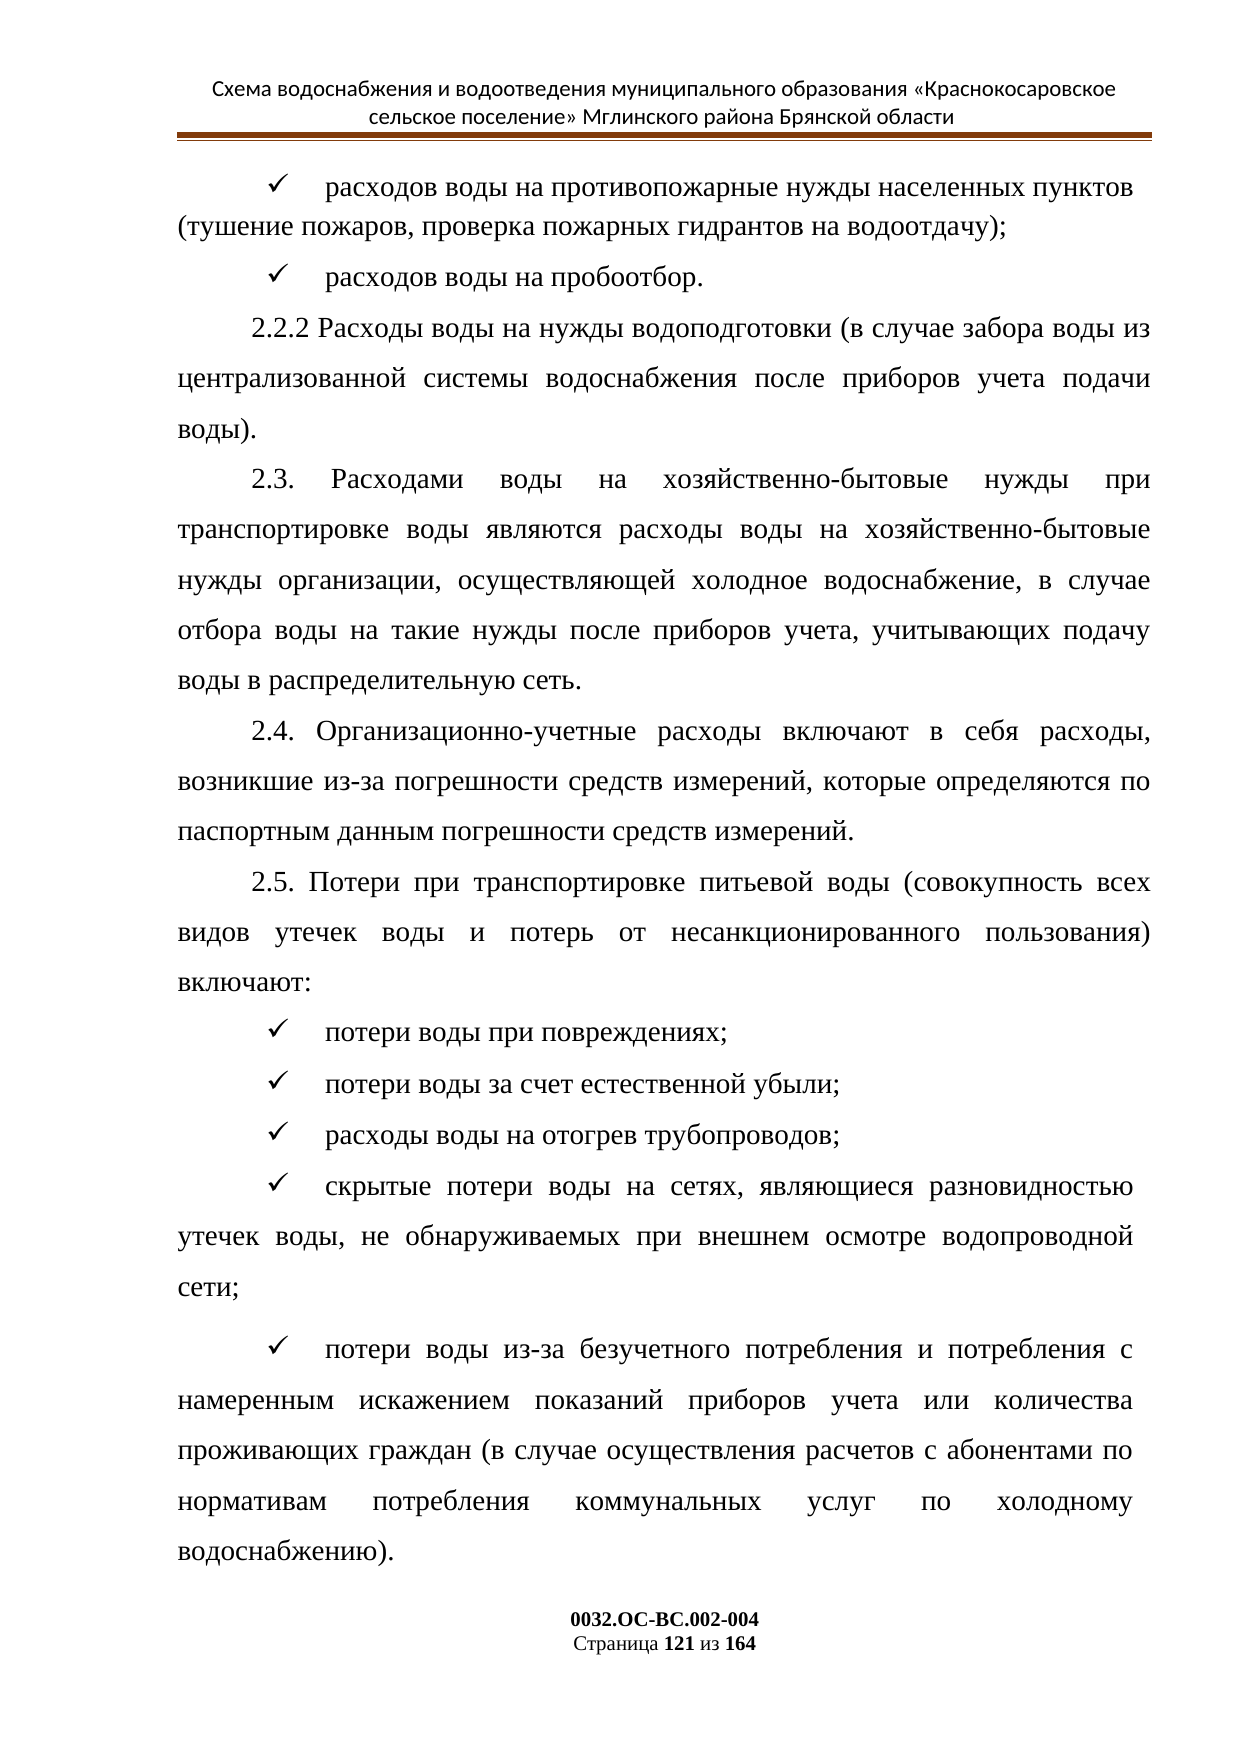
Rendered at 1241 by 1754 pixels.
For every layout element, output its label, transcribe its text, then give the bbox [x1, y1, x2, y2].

list потери воды из-за безучетного потребления и потребления с намеренным искажением показаний приборов учета или количества проживающих граждан (в случае осуществления расчетов с абонентами по нормативам потребления коммунальных услуг по холодному водоснабжению). [177, 1332, 1134, 1566]
list потери воды за счет естественной убыли; [177, 1066, 1134, 1099]
list расходов воды на пробоотбор. [177, 259, 1134, 293]
text 2.4. Организационно-учетные расходы включают в себя расходы, возникшие из-за погрешности средств измерений, которые определяются по паспортным данным погрешности средств измерений. [177, 713, 1152, 847]
text 2.5. Потери при транспортировке питьевой воды (совокупность всех видов утечек воды и потерь от несанкционированного пользования) включают: [177, 864, 1152, 998]
text 2.2.2 Расходы воды на нужды водоподготовки (в случае забора воды из централизованной системы водоснабжения после приборов учета подачи воды). [177, 310, 1152, 444]
list расходов воды на противопожарные нужды населенных пунктов (тушение пожаров, проверка пожарных гидрантов на водоотдачу); [177, 169, 1134, 242]
list потери воды при повреждениях; [177, 1014, 1134, 1048]
list скрытые потери воды на сетях, являющиеся разновидностью утечек воды, не обнаруживаемых при внешнем осмотре водопроводной сети; [177, 1168, 1134, 1302]
text 2.3. Расходами воды на хозяйственно-бытовые нужды при транспортировке воды являются расходы воды на хозяйственно-бытовые нужды организации, осуществляющей холодное водоснабжение, в случае отбора воды на такие нужды после приборов учета, учитывающих подачу воды в распределительную сеть. [177, 461, 1152, 696]
list расходы воды на отогрев трубопроводов; [177, 1117, 1134, 1151]
